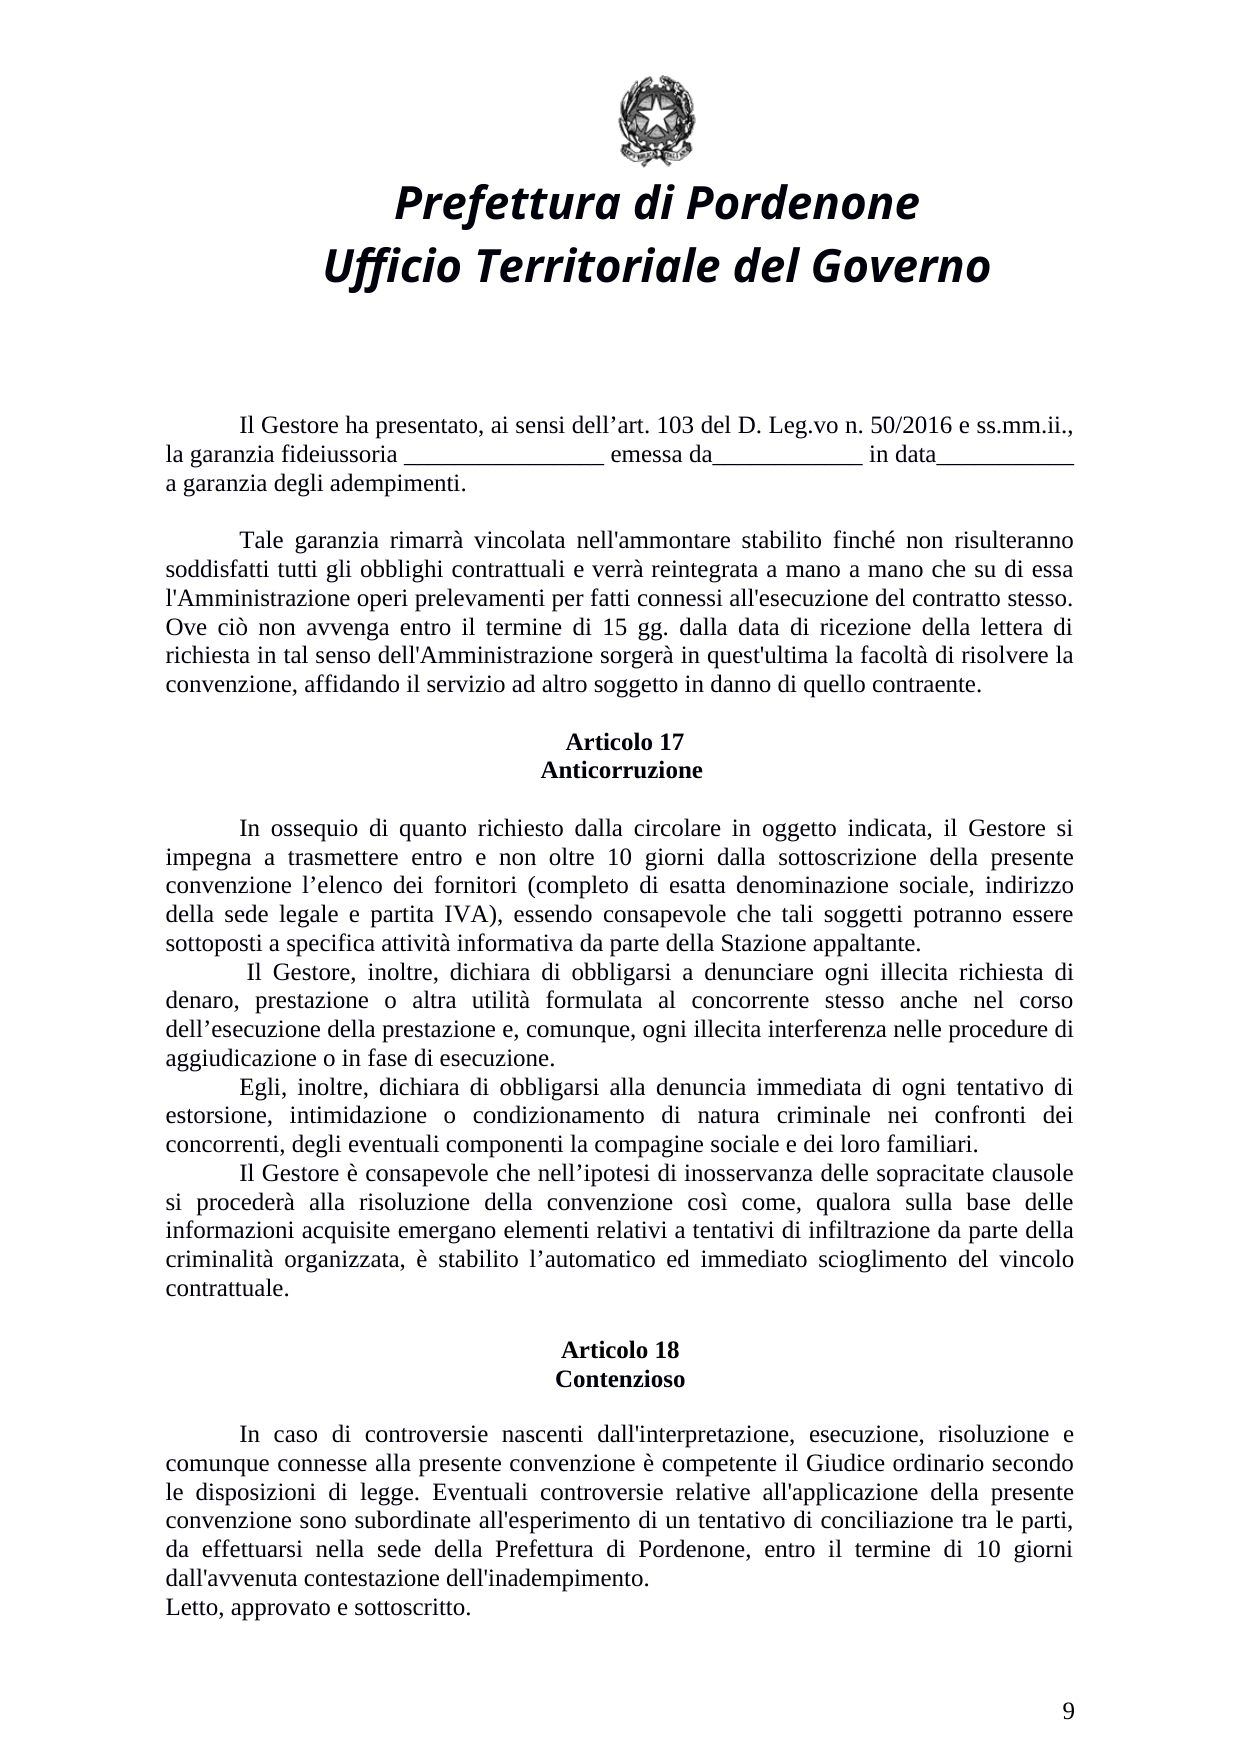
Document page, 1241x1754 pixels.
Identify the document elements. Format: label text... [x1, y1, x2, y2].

text Tale garanzia rimarrà vincolata nell'ammontare stabilito finché non risulteranno soddisfatti tutti gli obblighi contrattuali e verrà reintegrata a mano a mano che su di essa l'Amministrazione operi prelevamenti per fatti connessi all'esecuzione del contratto stesso. Ove ciò non avvenga entro il termine di 15 gg. dalla data di ricezione della lettera di richiesta in tal senso dell'Amministrazione sorgerà in quest'ultima la facoltà di risolvere la convenzione, affidando il servizio ad altro soggetto in danno di quello contraente. [165, 525, 1075, 698]
text Il Gestore è consapevole che nell’ipotesi di inosservanza delle sopracitate clausole si procederà alla risoluzione della convenzione così come, qualora sulla base delle informazioni acquisite emergano elementi relativi a tentativi di infiltrazione da parte della criminalità organizzata, è stabilito l’automatico ed immediato scioglimento del vincolo contrattuale. [165, 1158, 1075, 1302]
text Il Gestore ha presentato, ai sensi dell’art. 103 del D. Leg.vo n. 50/2016 e ss.mm.ii., la garanzia fideiussoria ________________ emessa da____________ in data___________ a garanzia degli adempimenti. [165, 410, 1075, 497]
text Egli, inoltre, dichiara di obbligarsi alla denuncia immediata di ogni tentativo di estorsione, intimidazione o condizionamento di natura criminale nei confronti dei concorrenti, degli eventuali componenti la compagine sociale e dei loro familiari. [165, 1072, 1075, 1158]
text In ossequio di quanto richiesto dalla circolare in oggetto indicata, il Gestore si impegna a trasmettere entro e non oltre 10 giorni dalla sottoscrizione della presente convenzione l’elenco dei fornitori (completo di esatta denominazione sociale, indirizzo della sede legale e partita IVA), essendo consapevole che tali soggetti potranno essere sottoposti a specifica attività informativa da parte della Stazione appaltante. [165, 813, 1075, 957]
text Letto, approvato e sottoscritto. [165, 1592, 1075, 1620]
text Articolo 18 Contenzioso [165, 1335, 1075, 1393]
text Anticorruzione [203, 755, 1075, 784]
text Il Gestore, inoltre, dichiara di obbligarsi a denunciare ogni illecita richiesta di denaro, prestazione o altra utilità formulata al concorrente stesso anche nel corso dell’esecuzione della prestazione e, comunque, ogni illecita interferenza nelle procedure di aggiudicazione o in fase di esecuzione. [165, 957, 1075, 1072]
text Articolo 17 [203, 727, 1075, 755]
text In caso di controversie nascenti dall'interpretazione, esecuzione, risoluzione e comunque connesse alla presente convenzione è competente il Giudice ordinario secondo le disposizioni di legge. Eventuali controversie relative all'applicazione della presente convenzione sono subordinate all'esperimento di un tentativo di conciliazione tra le parti, da effettuarsi nella sede della Prefettura di Pordenone, entro il termine di 10 giorni dall'avvenuta contestazione dell'inadempimento. [165, 1419, 1075, 1592]
